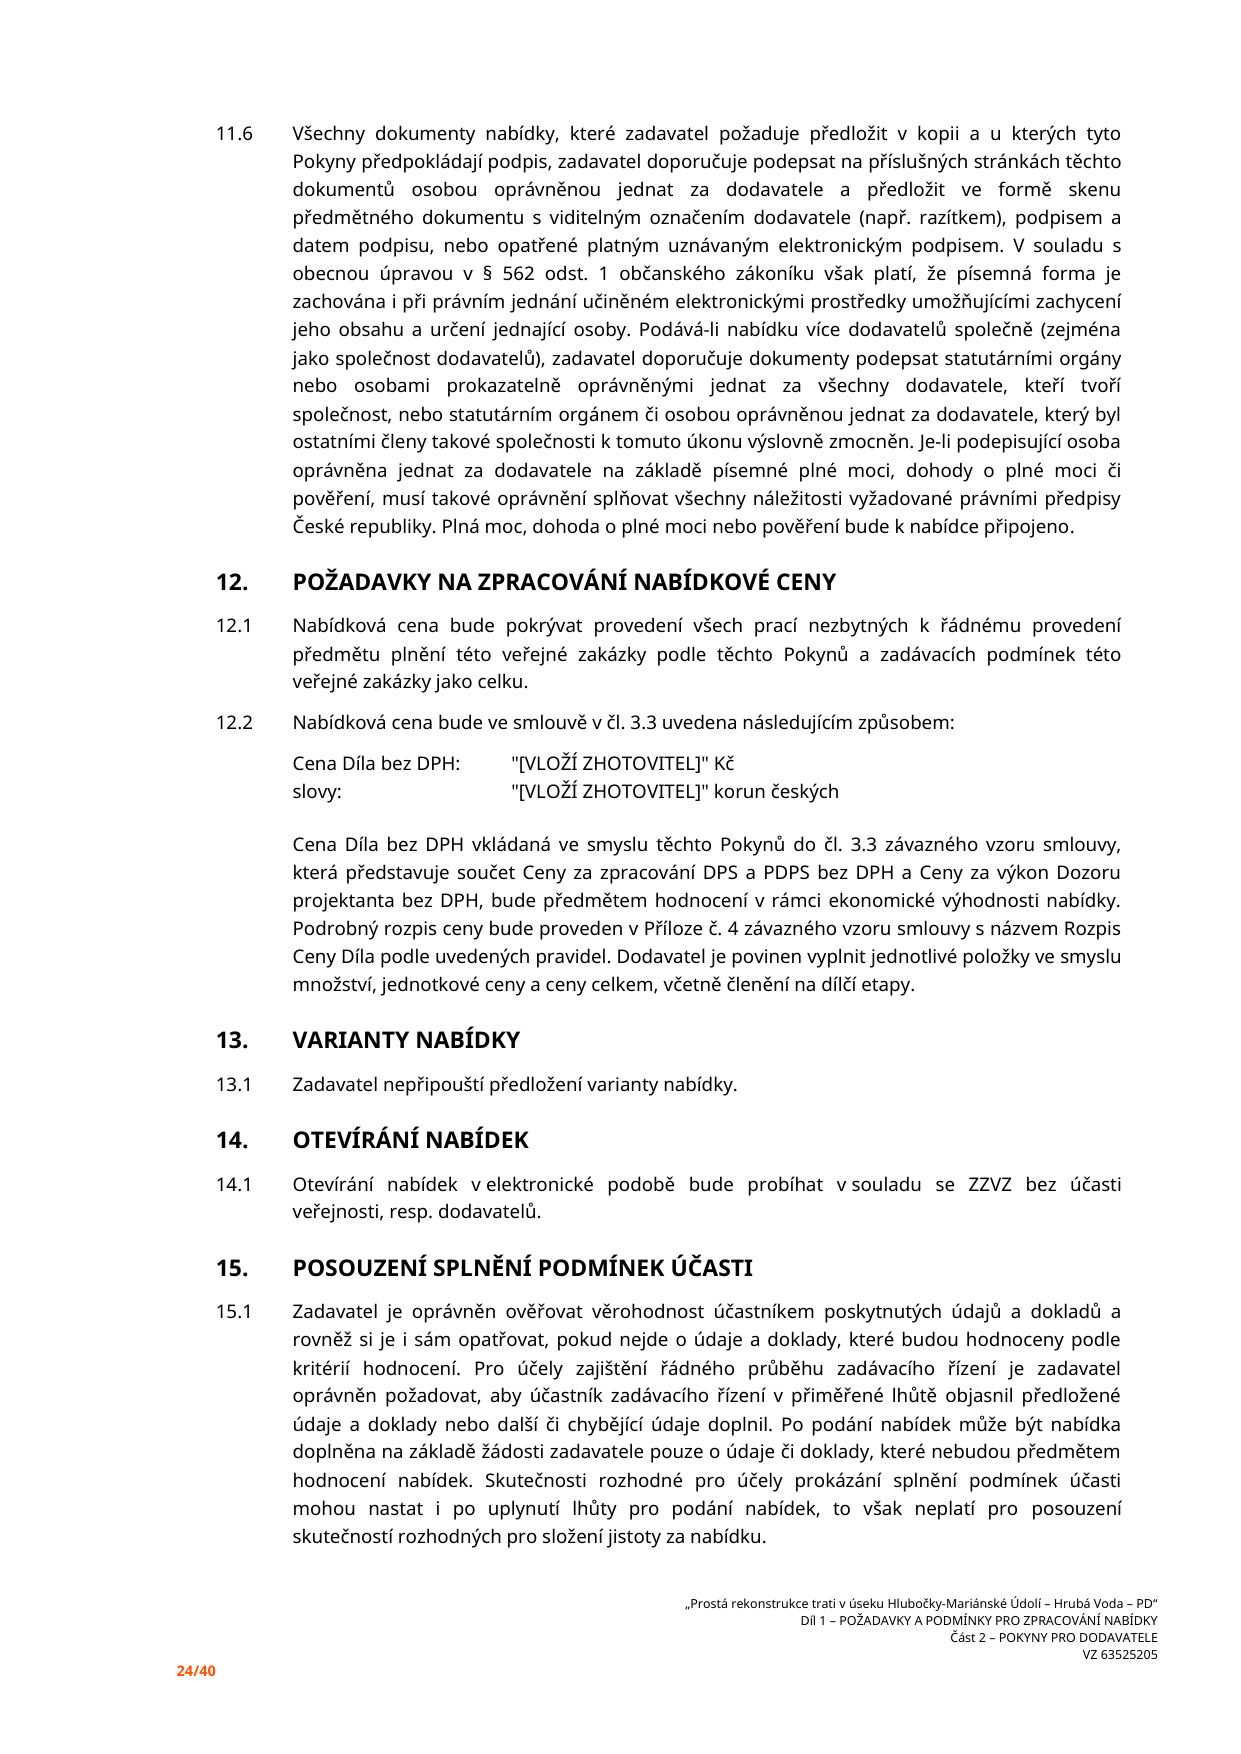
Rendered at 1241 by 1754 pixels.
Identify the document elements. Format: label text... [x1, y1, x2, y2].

text VARIANTY NABÍDKY [216, 1024, 1122, 1055]
text Všechny dokumenty nabídky, které zadavatel požaduje předložit v kopii a u kterých tyto Pokyny předpokládají podpis, zadavatel doporučuje podepsat na příslušných stránkách těchto dokumentů osobou oprávněnou jednat za dodavatele a předložit ve formě skenu předmětného dokumentu s viditelným označením dodavatele (např. razítkem), podpisem a datem podpisu, nebo opatřené platným uznávaným elektronickým podpisem. V souladu s obecnou úpravou v § 562 odst. 1 občanského zákoníku však platí, že písemná forma je zachována i při právním jednání učiněném elektronickými prostředky umožňujícími zachycení jeho obsahu a určení jednající osoby. Podává-li nabídku více dodavatelů společně (zejména jako společnost dodavatelů), zadavatel doporučuje dokumenty podepsat statutárními orgány nebo osobami prokazatelně oprávněnými jednat za všechny dodavatele, kteří tvoří společnost, nebo statutárním orgánem či osobou oprávněnou jednat za dodavatele, který byl ostatními členy takové společnosti k tomuto úkonu výslovně zmocněn. Je-li podepisující osoba oprávněna jednat za dodavatele na základě písemné plné moci, dohody o plné moci či pověření, musí takové oprávnění splňovat všechny náležitosti vyžadované právními předpisy České republiky. Plná moc, dohoda o plné moci nebo pověření bude k nabídce připojeno. [216, 121, 1122, 538]
text Otevírání nabídek v elektronické podobě bude probíhat v souladu se ZZVZ bez účasti veřejnosti, resp. dodavatelů. [216, 1171, 1122, 1224]
text POSOUZENÍ SPLNĚNÍ PODMÍNEK ÚČASTI [216, 1252, 1122, 1283]
text OTEVÍRÁNÍ NABÍDEK [216, 1124, 1122, 1155]
text Zadavatel nepřipouští předložení varianty nabídky. [216, 1071, 1122, 1096]
list Cena Díla bez DPH vkládaná ve smyslu těchto Pokynů do čl. 3.3 závazného vzoru smlouvy, která představuje součet Ceny za zpracování DPS a PDPS bez DPH a Ceny za výkon Dozoru projektanta bez DPH, bude předmětem hodnocení v rámci ekonomické výhodnosti nabídky. Podrobný rozpis ceny bude proveden v Příloze č. 4 závazného vzoru smlouvy s názvem Rozpis Ceny Díla podle uvedených pravidel. Dodavatel je povinen vyplnit jednotlivé položky ve smyslu množství, jednotkové ceny a ceny celkem, včetně členění na dílčí etapy. [292, 831, 1122, 997]
text Nabídková cena bude ve smlouvě v čl. 3.3 uvedena následujícím způsobem: [216, 709, 1122, 735]
text POŽADAVKY NA ZPRACOVÁNÍ NABÍDKOVÉ CENY [216, 566, 1122, 597]
list slovy: "[VLOŽÍ ZHOTOVITEL]" korun českých [292, 778, 1122, 803]
text Zadavatel je oprávněn ověřovat věrohodnost účastníkem poskytnutých údajů a dokladů a rovněž si je i sám opatřovat, pokud nejde o údaje a doklady, které budou hodnoceny podle kritérií hodnocení. Pro účely zajištění řádného průběhu zadávacího řízení je zadavatel oprávněn požadovat, aby účastník zadávacího řízení v přiměřené lhůtě objasnil předložené údaje a doklady nebo další či chybějící údaje doplnil. Po podání nabídek může být nabídka doplněna na základě žádosti zadavatele pouze o údaje či doklady, které nebudou předmětem hodnocení nabídek. Skutečnosti rozhodné pro účely prokázání splnění podmínek účasti mohou nastat i po uplynutí lhůty pro podání nabídek, to však neplatí pro posouzení skutečností rozhodných pro složení jistoty za nabídku. [216, 1299, 1122, 1548]
list Cena Díla bez DPH: "[VLOŽÍ ZHOTOVITEL]" Kč [292, 750, 1122, 775]
text Nabídková cena bude pokrývat provedení všech prací nezbytných k řádnému provedení předmětu plnění této veřejné zakázky podle těchto Pokynů a zadávacích podmínek této veřejné zakázky jako celku. [216, 613, 1122, 694]
